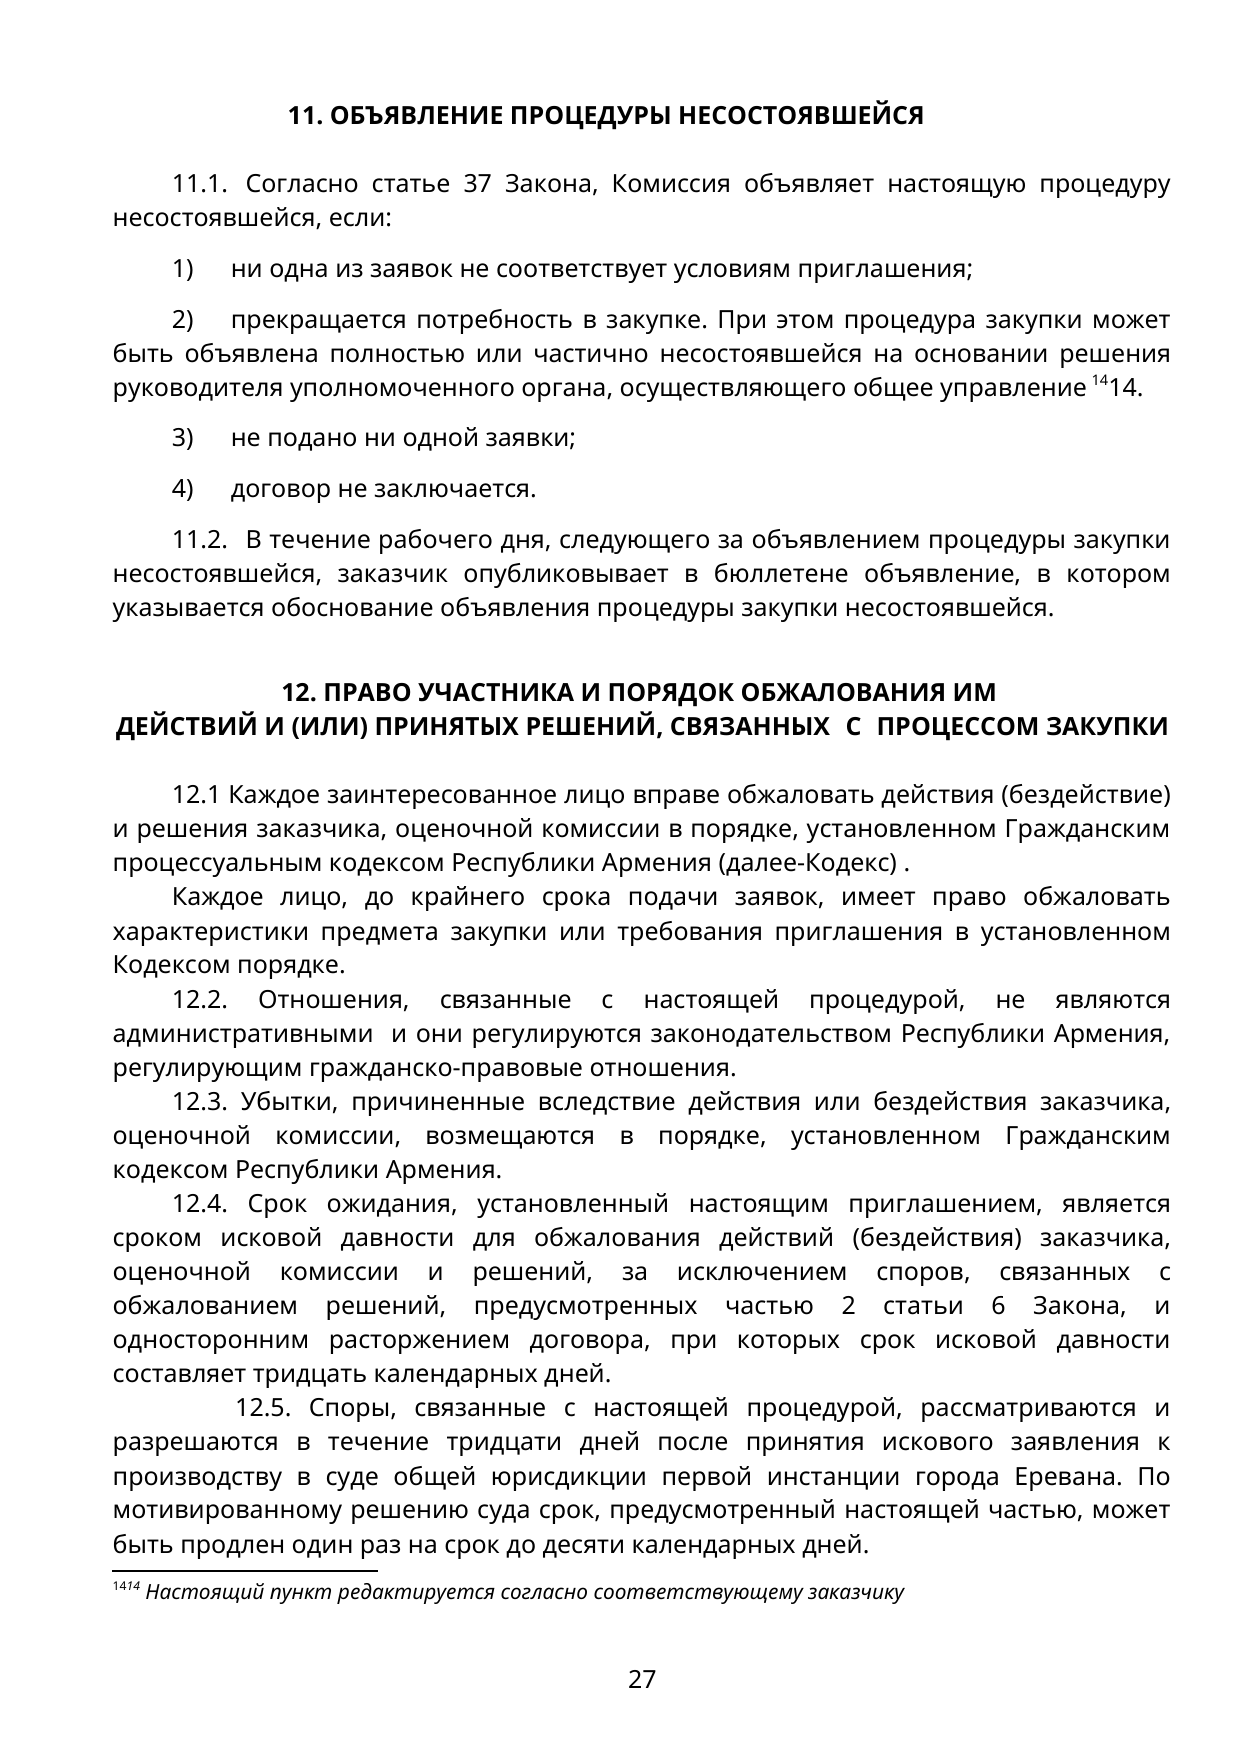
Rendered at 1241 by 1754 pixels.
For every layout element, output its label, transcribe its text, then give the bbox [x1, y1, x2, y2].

text 11.2. В течение рабочего дня, следующего за объявлением процедуры закупки несостоявшейся, заказчик опубликовывает в бюллетене объявление, в котором указывается обоснование объявления процедуры закупки несостоявшейся. [112, 522, 1172, 624]
text 1) ни одна из заявок не соответствует условиям приглашения; [112, 251, 1172, 284]
text 12.5. Споры, связанные с настоящей процедурой, рассматриваются и разрешаются в течение тридцати дней после принятия искового заявления к производству в суде общей юрисдикции первой инстанции города Еревана. По мотивированному решению суда срок, предусмотренный настоящей частью, может быть продлен один раз на срок до десяти календарных дней. [112, 1390, 1172, 1560]
text 2) прекращается потребность в закупке. При этом процедура закупки может быть объявлена полностью или частично несостоявшейся на основании решения руководителя уполномоченного органа, осуществляющего общее управление 14. [112, 301, 1172, 403]
text 12.4. Срок ожидания, установленный настоящим приглашением, является сроком исковой давности для обжалования действий (бездействия) заказчика, оценочной комиссии и решений, за исключением споров, связанных с обжалованием решений, предусмотренных частью 2 статьи 6 Закона, и односторонним расторжением договора, при которых срок исковой давности составляет тридцать календарных дней. [112, 1186, 1172, 1390]
text 4) договор не заключается. [112, 471, 1172, 505]
text 11. ОБЪЯВЛЕНИЕ ПРОЦЕДУРЫ НЕСОСТОЯВШЕЙСЯ [112, 98, 1172, 132]
text 12.2. Отношения, связанные с настоящей процедурой, не являются административными и они регулируются законодательством Республики Армения, регулирующим гражданско-правовые отношения. [112, 981, 1172, 1083]
text 3) не подано ни одной заявки; [112, 420, 1172, 454]
text 12.1 Каждое заинтересованное лицо вправе обжаловать действия (бездействие) и решения заказчика, оценочной комиссии в порядке, установленном Гражданским процессуальным кодексом Республики Армения (далее-Кодекс) . [112, 777, 1172, 879]
text 12. ПРАВО УЧАСТНИКА И ПОРЯДОК ОБЖАЛОВАНИЯ ИМ ДЕЙСТВИЙ И (ИЛИ) ПРИНЯТЫХ РЕШЕНИЙ, СВЯЗАННЫХ С ПРОЦЕССОМ ЗАКУПКИ [112, 674, 1172, 743]
text 12.3. Убытки, причиненные вследствие действия или бездействия заказчика, оценочной комиссии, возмещаются в порядке, установленном Гражданским кодексом Республики Армения. [112, 1083, 1172, 1186]
text Каждое лицо, до крайнего срока подачи заявок, имеет право обжаловать характеристики предмета закупки или требования приглашения в установленном Кодексом порядке. [112, 879, 1172, 981]
text 11.1. Согласно статье 37 Закона, Комиссия объявляет настоящую процедуру несостоявшейся, если: [112, 166, 1172, 234]
